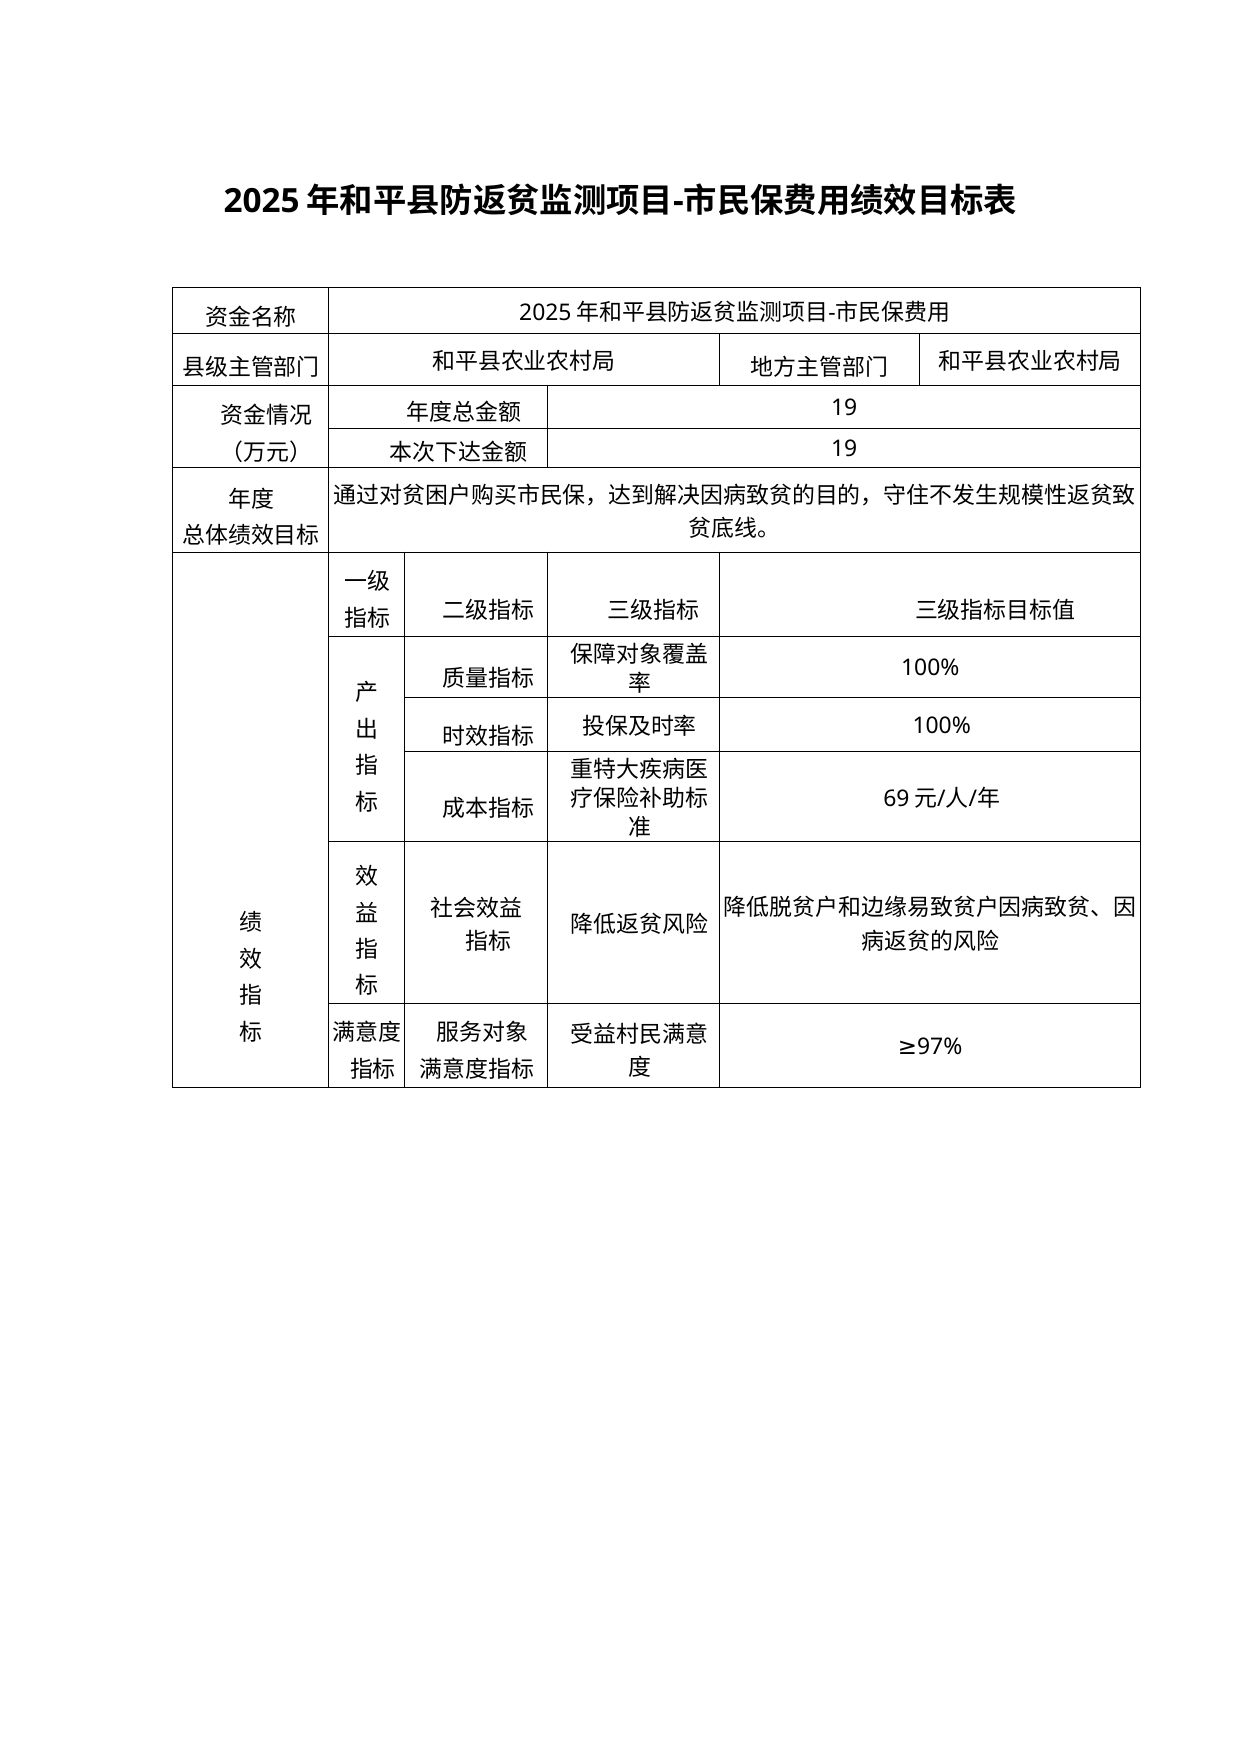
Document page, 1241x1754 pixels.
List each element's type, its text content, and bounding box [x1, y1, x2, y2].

table_cell 和平县农业农村局 [920, 334, 1140, 385]
table_cell 19 [548, 386, 1140, 428]
table_header 资金名称 [173, 288, 328, 333]
table_cell 年度 总体绩效目标 [173, 468, 328, 552]
table_cell 19 [548, 429, 1140, 467]
table_cell 地方主管部门 [720, 334, 919, 385]
table_cell 绩效指标 [173, 553, 328, 1087]
table_cell 资金情况 （万元） [173, 386, 328, 467]
table_cell 年度总金额 [329, 386, 547, 428]
table_cell 效益指标 [329, 842, 404, 1003]
table_cell 服务对象满意度指标 [405, 1004, 547, 1087]
table_cell 和平县农业农村局 [329, 334, 719, 385]
table_header 2025年和平县防返贫监测项目-市民保费用 [329, 288, 1140, 333]
table_cell 二级指标 [405, 553, 547, 636]
table_cell ≥97% [720, 1004, 1140, 1087]
table_cell 降低返贫风险 [548, 842, 719, 1003]
table_cell 产出指标 [329, 637, 404, 841]
table_cell 通过对贫困户购买市民保，达到解决因病致贫的目的，守住不发生规模性返贫致贫底线。 [329, 468, 1140, 552]
table_cell 本次下达金额 [329, 429, 547, 467]
table_cell 满意度指标 [329, 1004, 404, 1087]
list 2025年和平县防返贫监测项目-市民保费用绩效目标表 [187, 162, 1053, 224]
table_cell 时效指标 [405, 698, 547, 751]
table_cell 县级主管部门 [173, 334, 328, 385]
table_cell 社会效益指标 [405, 842, 547, 1003]
table_cell 成本指标 [405, 752, 547, 841]
table_cell 质量指标 [405, 637, 547, 697]
table_cell 降低脱贫户和边缘易致贫户因病致贫、因病返贫的风险 [720, 842, 1140, 1003]
table_cell 保障对象覆盖率 [548, 637, 719, 697]
table_cell 三级指标 [548, 553, 719, 636]
table_cell 受益村民满意度 [548, 1004, 719, 1087]
table_cell 69元/人/年 [720, 752, 1140, 841]
table_cell 投保及时率 [548, 698, 719, 751]
table_cell 100% [720, 637, 1140, 697]
table_cell 重特大疾病医疗保险补助标准 [548, 752, 719, 841]
table_cell 一级指标 [329, 553, 404, 636]
table_cell 100% [720, 698, 1140, 751]
table_cell 三级指标目标值 [720, 553, 1140, 636]
